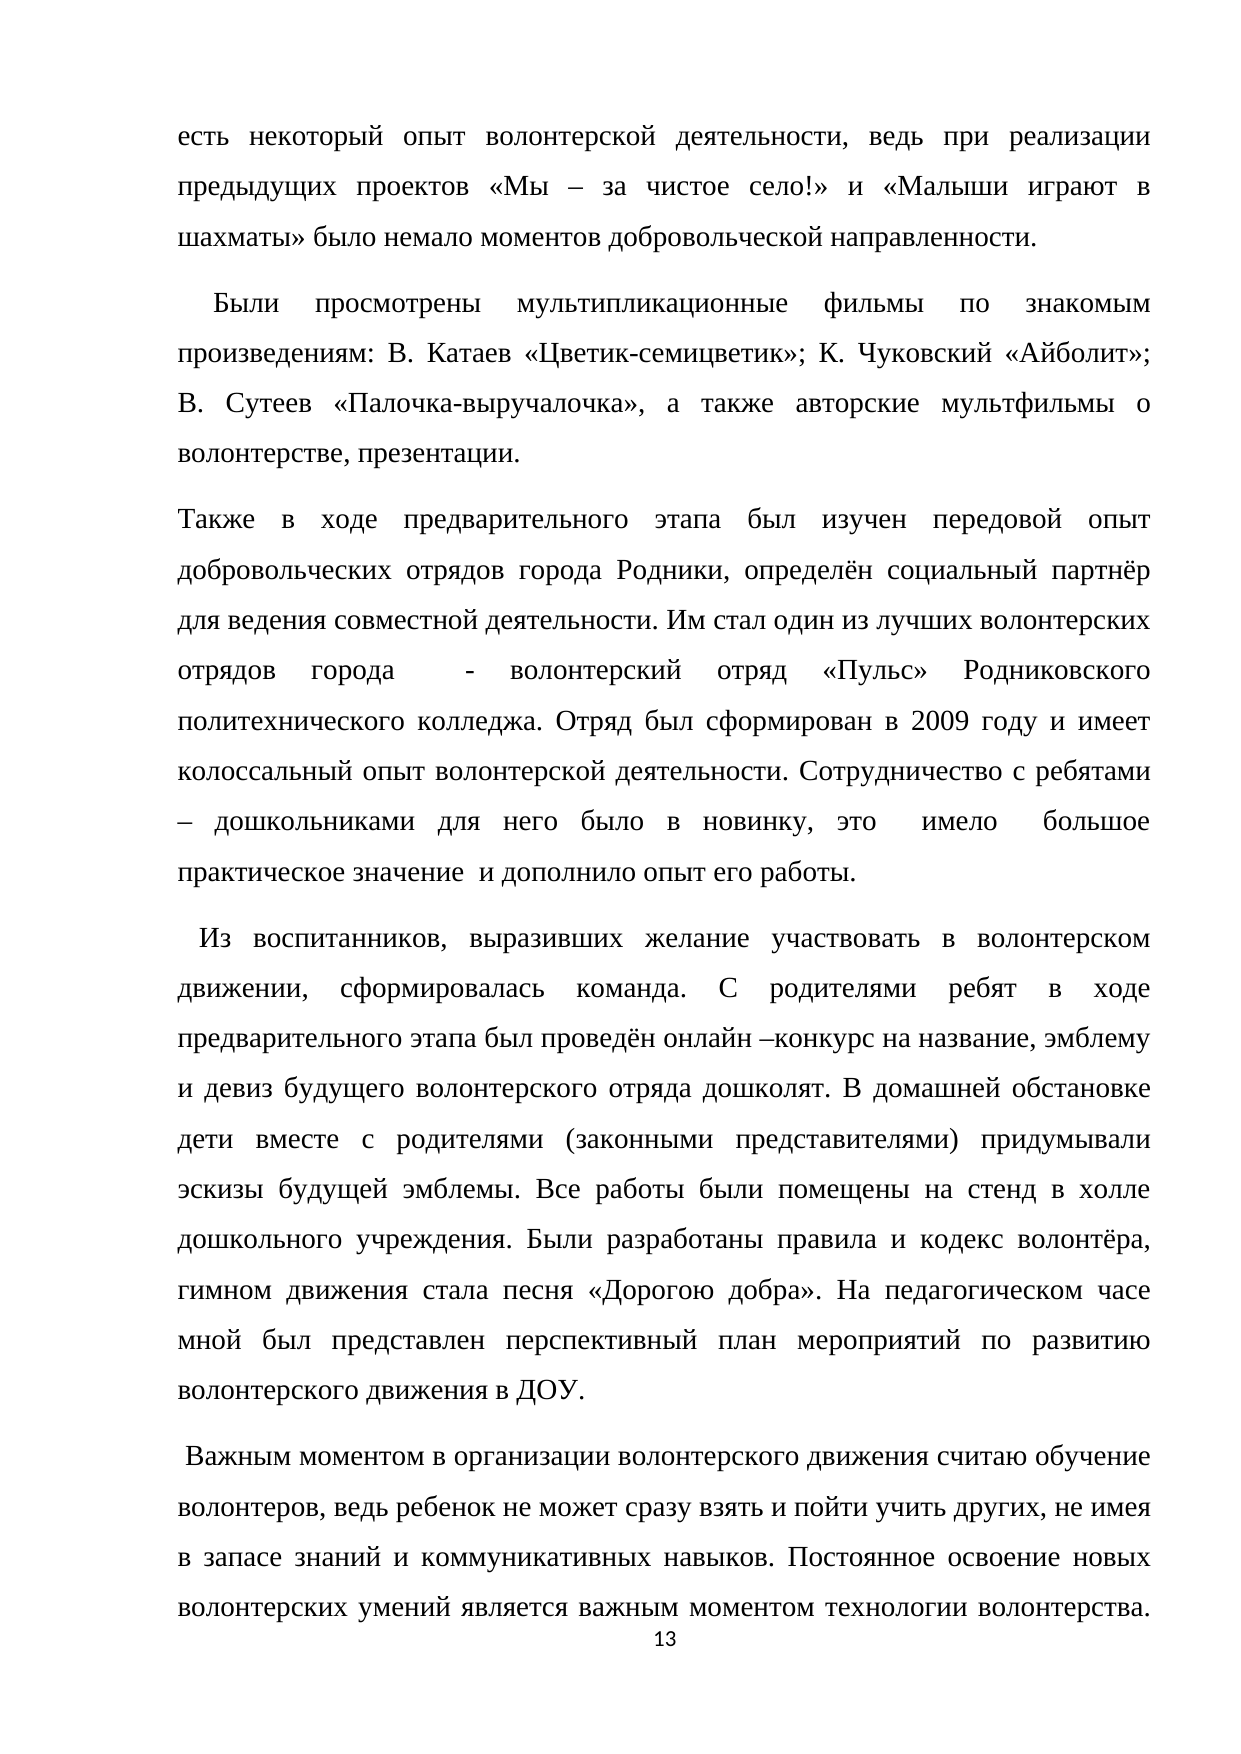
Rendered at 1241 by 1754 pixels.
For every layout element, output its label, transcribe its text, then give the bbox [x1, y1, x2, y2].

text Из воспитанников, выразивших желание участвовать в волонтерском движении, сформировалась команда. С родителями ребят в ходе предварительного этапа был проведён онлайн –конкурс на название, эмблему и девиз будущего волонтерского отряда дошколят. В домашней обстановке дети вместе с родителями (законными представителями) придумывали эскизы будущей эмблемы. Все работы были помещены на стенд в холле дошкольного учреждения. Были разработаны правила и кодекс волонтёра, гимном движения стала песня «Дорогою добра». На педагогическом часе мной был представлен перспективный план мероприятий по развитию волонтерского движения в ДОУ. [177, 920, 1152, 1406]
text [177, 1438, 1152, 1623]
text Были просмотрены мультипликационные фильмы по знакомым произведениям: В. Катаев «Цветик-семицветик»; К. Чуковский «Айболит»; В. Сутеев «Палочка-выручалочка», а также авторские мультфильмы о волонтерстве, презентации. [177, 285, 1152, 469]
text Также в ходе предварительного этапа был изучен передовой опыт добровольческих отрядов города Родники, определён социальный партнёр для ведения совместной деятельности. Им стал один из лучших волонтерских отрядов города - волонтерский отряд «Пульс» Родниковского политехнического колледжа. Отряд был сформирован в 2009 году и имеет колоссальный опыт волонтерской деятельности. Сотрудничество с ребятами – дошкольниками для него было в новинку, это имело большое практическое значение и дополнило опыт его работы. [177, 502, 1152, 887]
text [177, 118, 1152, 252]
